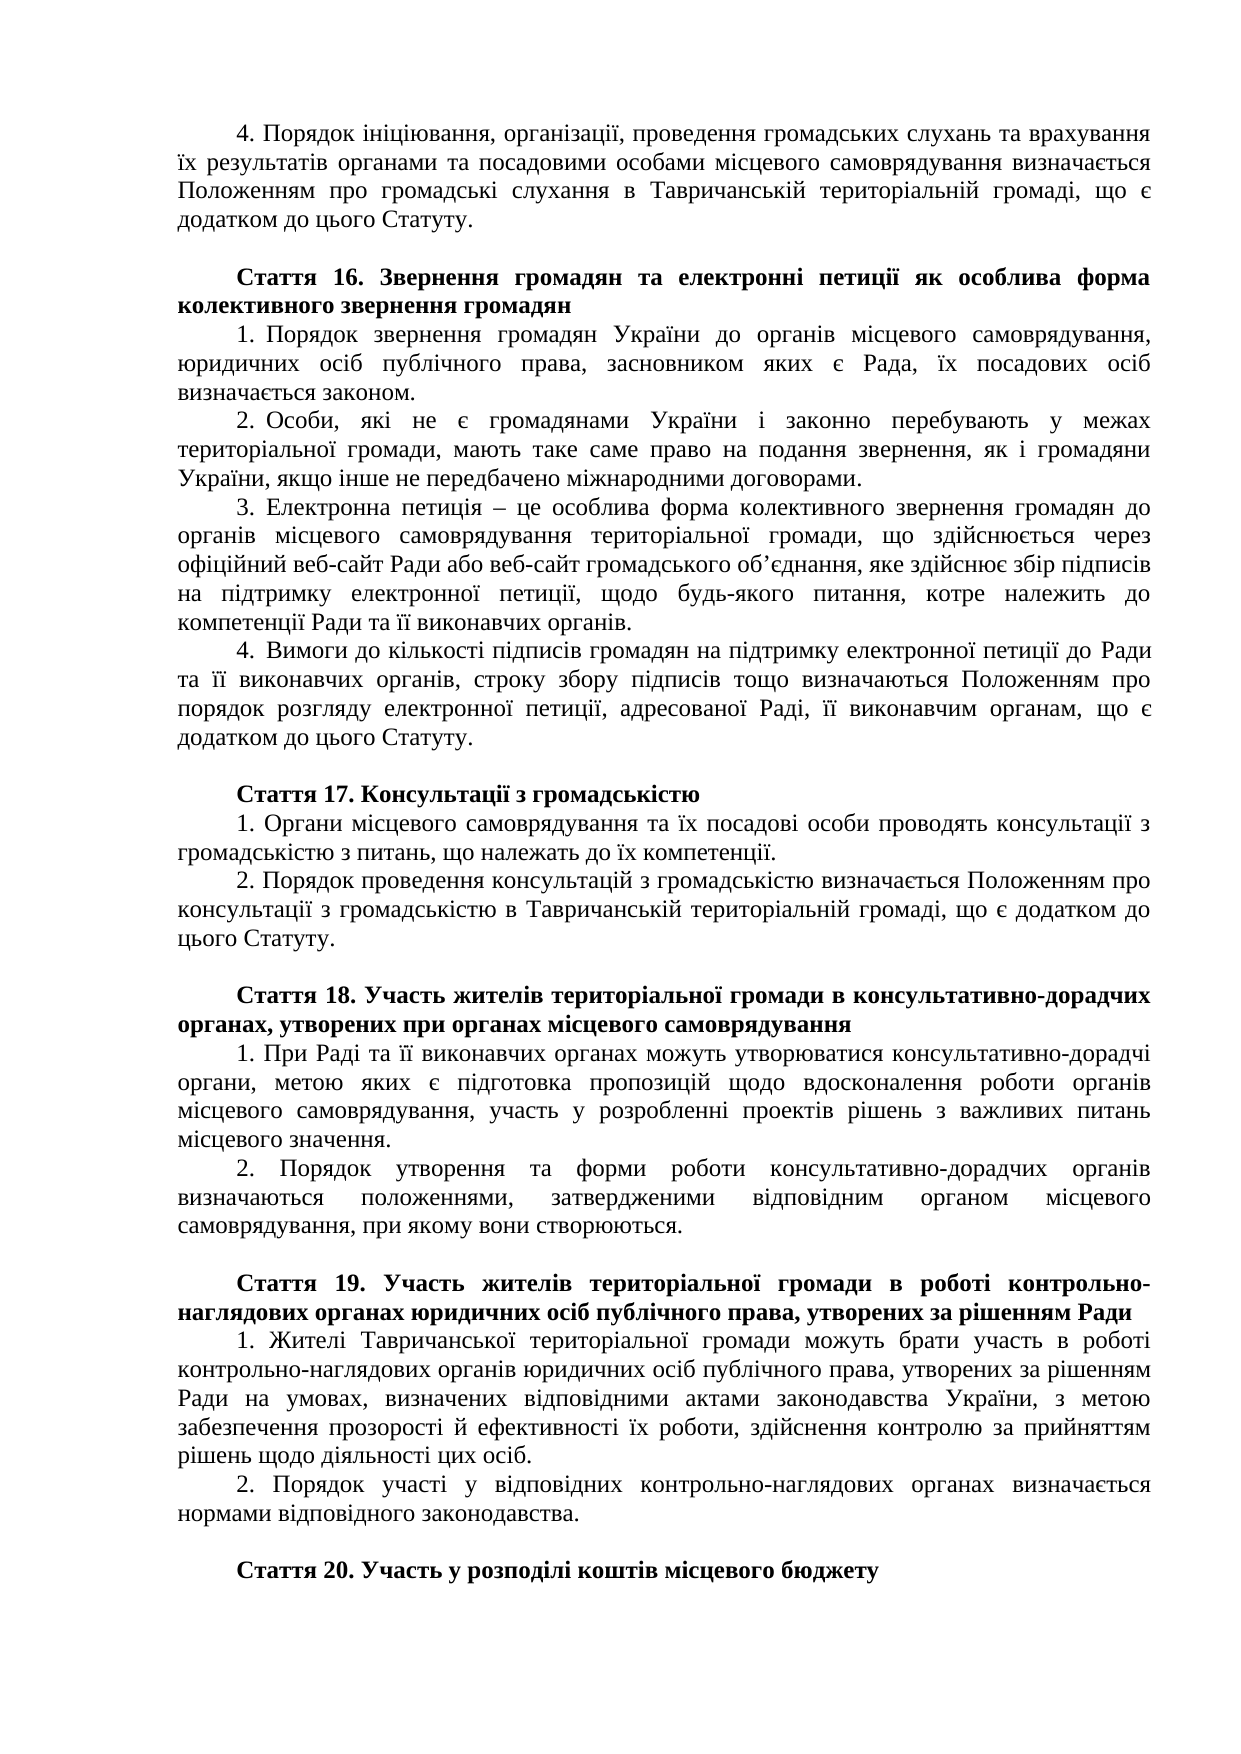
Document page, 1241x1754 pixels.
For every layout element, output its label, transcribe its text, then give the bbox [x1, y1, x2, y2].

text 2. Порядок утворення та форми роботи консультативно-дорадчих органів визначаються положеннями, затвердженими відповідним органом місцевого самоврядування, при якому вони створюються. [177, 1153, 1152, 1239]
text Стаття 16. Звернення громадян та електронні петиції як особлива форма колективного звернення громадян [177, 262, 1152, 319]
text Стаття 20. Участь у розподілі коштів місцевого бюджету [177, 1556, 1152, 1584]
text Стаття 17. Консультації з громадськістю [177, 779, 1152, 808]
list Порядок звернення громадян України до органів місцевого самоврядування, юридичних осіб публічного права, засновником яких є Рада, їх посадових осіб визначається законом. [177, 319, 1152, 406]
text 1. Органи місцевого самоврядування та їх посадові особи проводять консультації з громадськістю з питань, що належать до їх компетенції. [177, 808, 1152, 866]
text Стаття 19. Участь жителів територіальної громади в роботі контрольно-наглядових органах юридичних осіб публічного права, утворених за рішенням Ради [177, 1268, 1152, 1326]
list Електронна петиція – це особлива форма колективного звернення громадян до органів місцевого самоврядування територіальної громади, що здійснюється через офіційний веб-сайт Ради або веб-сайт громадського об’єднання, яке здійснює збір підписів на підтримку електронної петиції, щодо будь-якого питання, котре належить до компетенції Ради та її виконавчих органів. [177, 492, 1152, 636]
text 2. Порядок участі у відповідних контрольно-наглядових органах визначається нормами відповідного законодавства. [177, 1469, 1152, 1527]
text 2. Порядок проведення консультацій з громадськістю визначається Положенням про консультації з громадськістю в Тавричанській територіальній громаді, що є додатком до цього Статуту. [177, 866, 1152, 952]
text 4. Порядок ініціювання, організації, проведення громадських слухань та врахування їх результатів органами та посадовими особами місцевого самоврядування визначається Положенням про громадські слухання в Тавричанській територіальній громаді, що є додатком до цього Статуту. [177, 118, 1152, 233]
text Стаття 18. Участь жителів територіальної громади в консультативно-дорадчих органах, утворених при органах місцевого самоврядування [177, 981, 1152, 1038]
list Особи, які не є громадянами України і законно перебувають у межах територіальної громади, мають таке саме право на подання звернення, як і громадяни України, якщо інше не передбачено міжнародними договорами. [177, 406, 1152, 492]
text 1. При Раді та її виконавчих органах можуть утворюватися консультативно-дорадчі органи, метою яких є підготовка пропозицій щодо вдосконалення роботи органів місцевого самоврядування, участь у розробленні проектів рішень з важливих питань місцевого значення. [177, 1038, 1152, 1153]
list Вимоги до кількості підписів громадян на підтримку електронної петиції до Ради та її виконавчих органів, строку збору підписів тощо визначаються Положенням про порядок розгляду електронної петиції, адресованої Раді, її виконавчим органам, що є додатком до цього Статуту. [177, 636, 1152, 751]
text 1. Жителі Тавричанської територіальної громади можуть брати участь в роботі контрольно-наглядових органів юридичних осіб публічного права, утворених за рішенням Ради на умовах, визначених відповідними актами законодавства України, з метою забезпечення прозорості й ефективності їх роботи, здійснення контролю за прийняттям рішень щодо діяльності цих осіб. [177, 1326, 1152, 1469]
